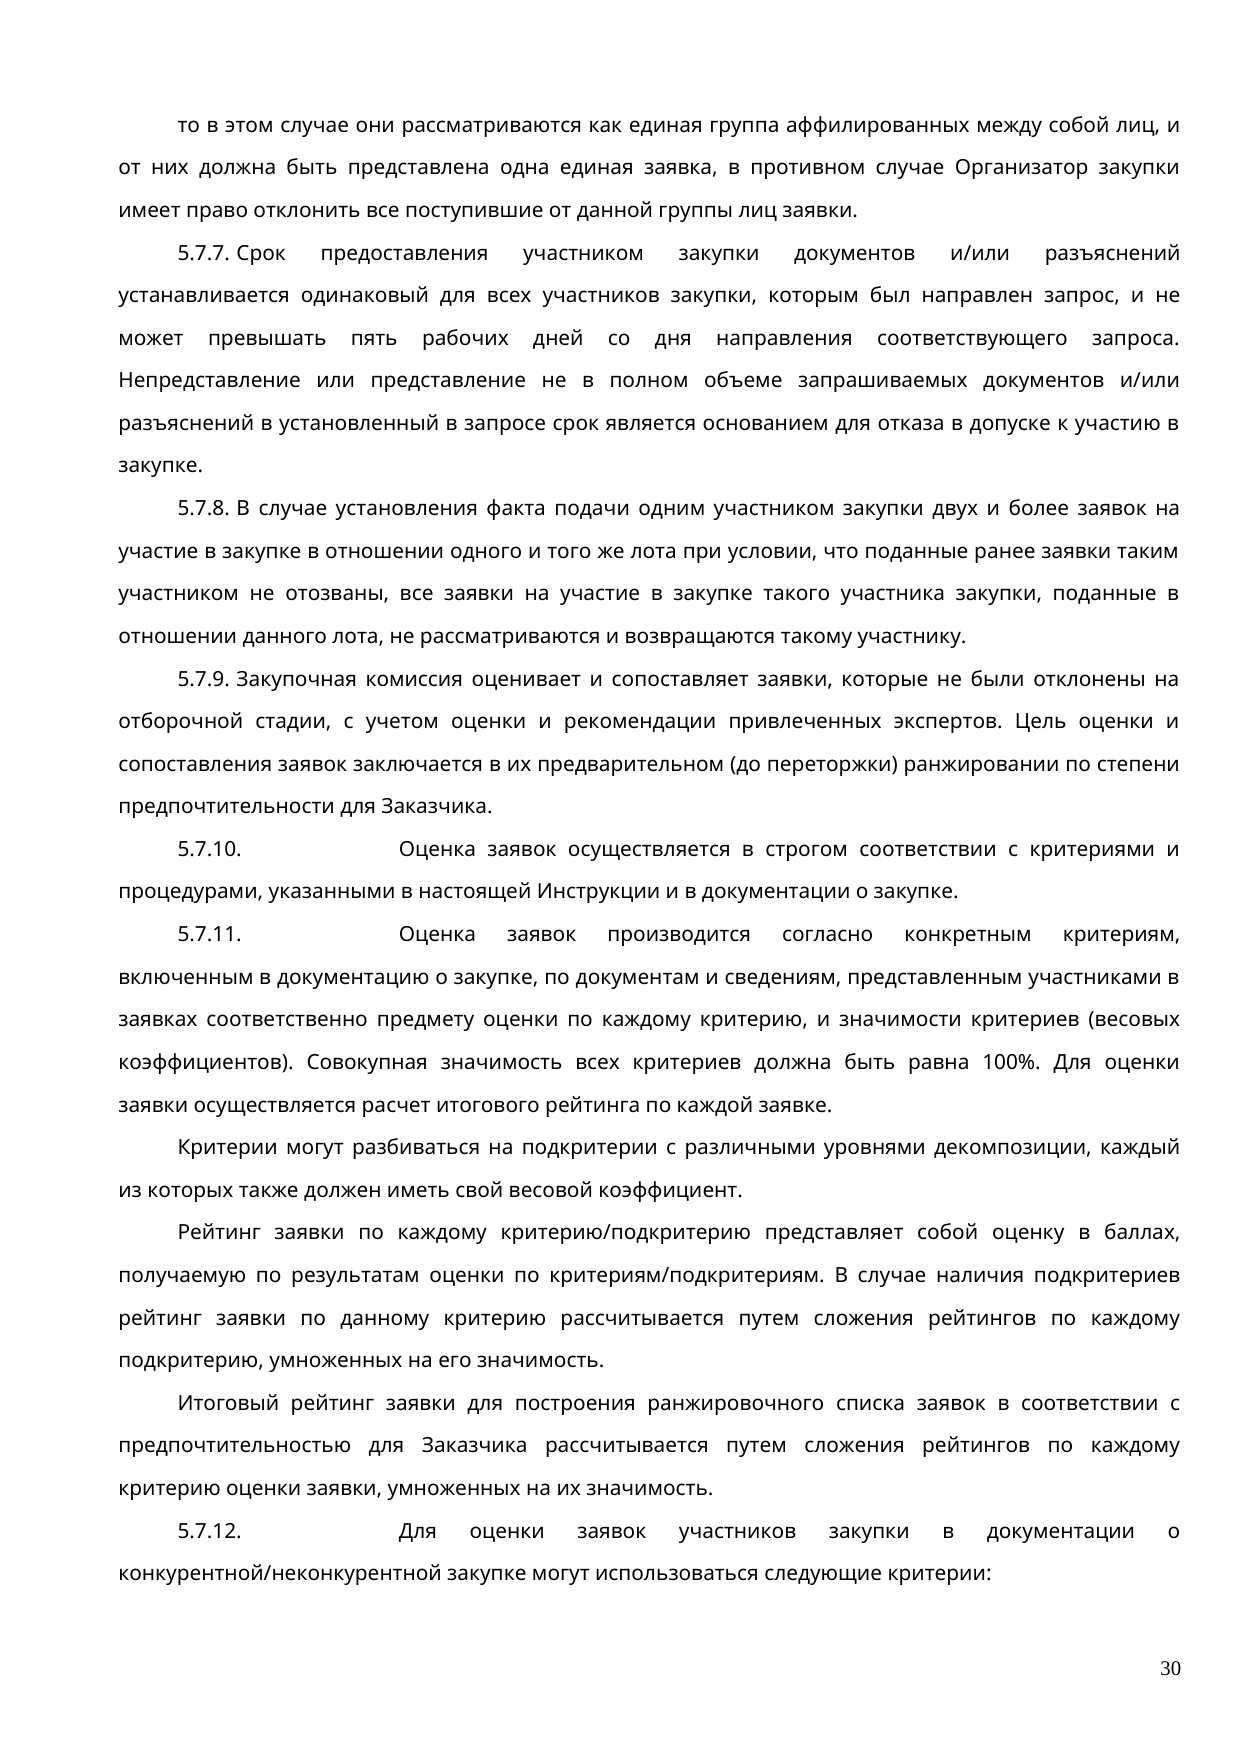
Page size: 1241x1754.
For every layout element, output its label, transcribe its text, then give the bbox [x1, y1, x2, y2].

text Оценка заявок производится согласно конкретным критериям, включенным в документацию о закупке, по документам и сведениям, представленным участниками в заявках соответственно предмету оценки по каждому критерию, и значимости критериев (весовых коэффициентов). Совокупная значимость всех критериев должна быть равна 100%. Для оценки заявки осуществляется расчет итогового рейтинга по каждой заявке. [118, 919, 1181, 1118]
list то в этом случае они рассматриваются как единая группа аффилированных между собой лиц, и от них должна быть представлена одна единая заявка, в противном случае Организатор закупки имеет право отклонить все поступившие от данной группы лиц заявки. [118, 110, 1181, 223]
text Оценка заявок осуществляется в строгом соответствии с критериями и процедурами, указанными в настоящей Инструкции и в документации о закупке. [118, 834, 1181, 905]
list Рейтинг заявки по каждому критерию/подкритерию представляет собой оценку в баллах, получаемую по результатам оценки по критериям/подкритериям. В случае наличия подкритериев рейтинг заявки по данному критерию рассчитывается путем сложения рейтингов по каждому подкритерию, умноженных на его значимость. [118, 1217, 1181, 1374]
list Критерии могут разбиваться на подкритерии с различными уровнями декомпозиции, каждый из которых также должен иметь свой весовой коэффициент. [118, 1132, 1181, 1203]
list Итоговый рейтинг заявки для построения ранжировочного списка заявок в соответствии с предпочтительностью для Заказчика рассчитывается путем сложения рейтингов по каждому критерию оценки заявки, умноженных на их значимость. [118, 1388, 1181, 1502]
text Срок предоставления участником закупки документов и/или разъяснений устанавливается одинаковый для всех участников закупки, которым был направлен запрос, и не может превышать пять рабочих дней со дня направления соответствующего запроса. Непредставление или представление не в полном объеме запрашиваемых документов и/или разъяснений в установленный в запросе срок является основанием для отказа в допуске к участию в закупке. [118, 238, 1181, 479]
text Закупочная комиссия оценивает и сопоставляет заявки, которые не были отклонены на отборочной стадии, с учетом оценки и рекомендации привлеченных экспертов. Цель оценки и сопоставления заявок заключается в их предварительном (до переторжки) ранжировании по степени предпочтительности для Заказчика. [118, 664, 1181, 820]
text Для оценки заявок участников закупки в документации о конкурентной/неконкурентной закупке могут использоваться следующие критерии: [118, 1516, 1181, 1587]
text В случае установления факта подачи одним участником закупки двух и более заявок на участие в закупке в отношении одного и того же лота при условии, что поданные ранее заявки таким участником не отозваны, все заявки на участие в закупке такого участника закупки, поданные в отношении данного лота, не рассматриваются и возвращаются такому участнику. [118, 493, 1181, 649]
